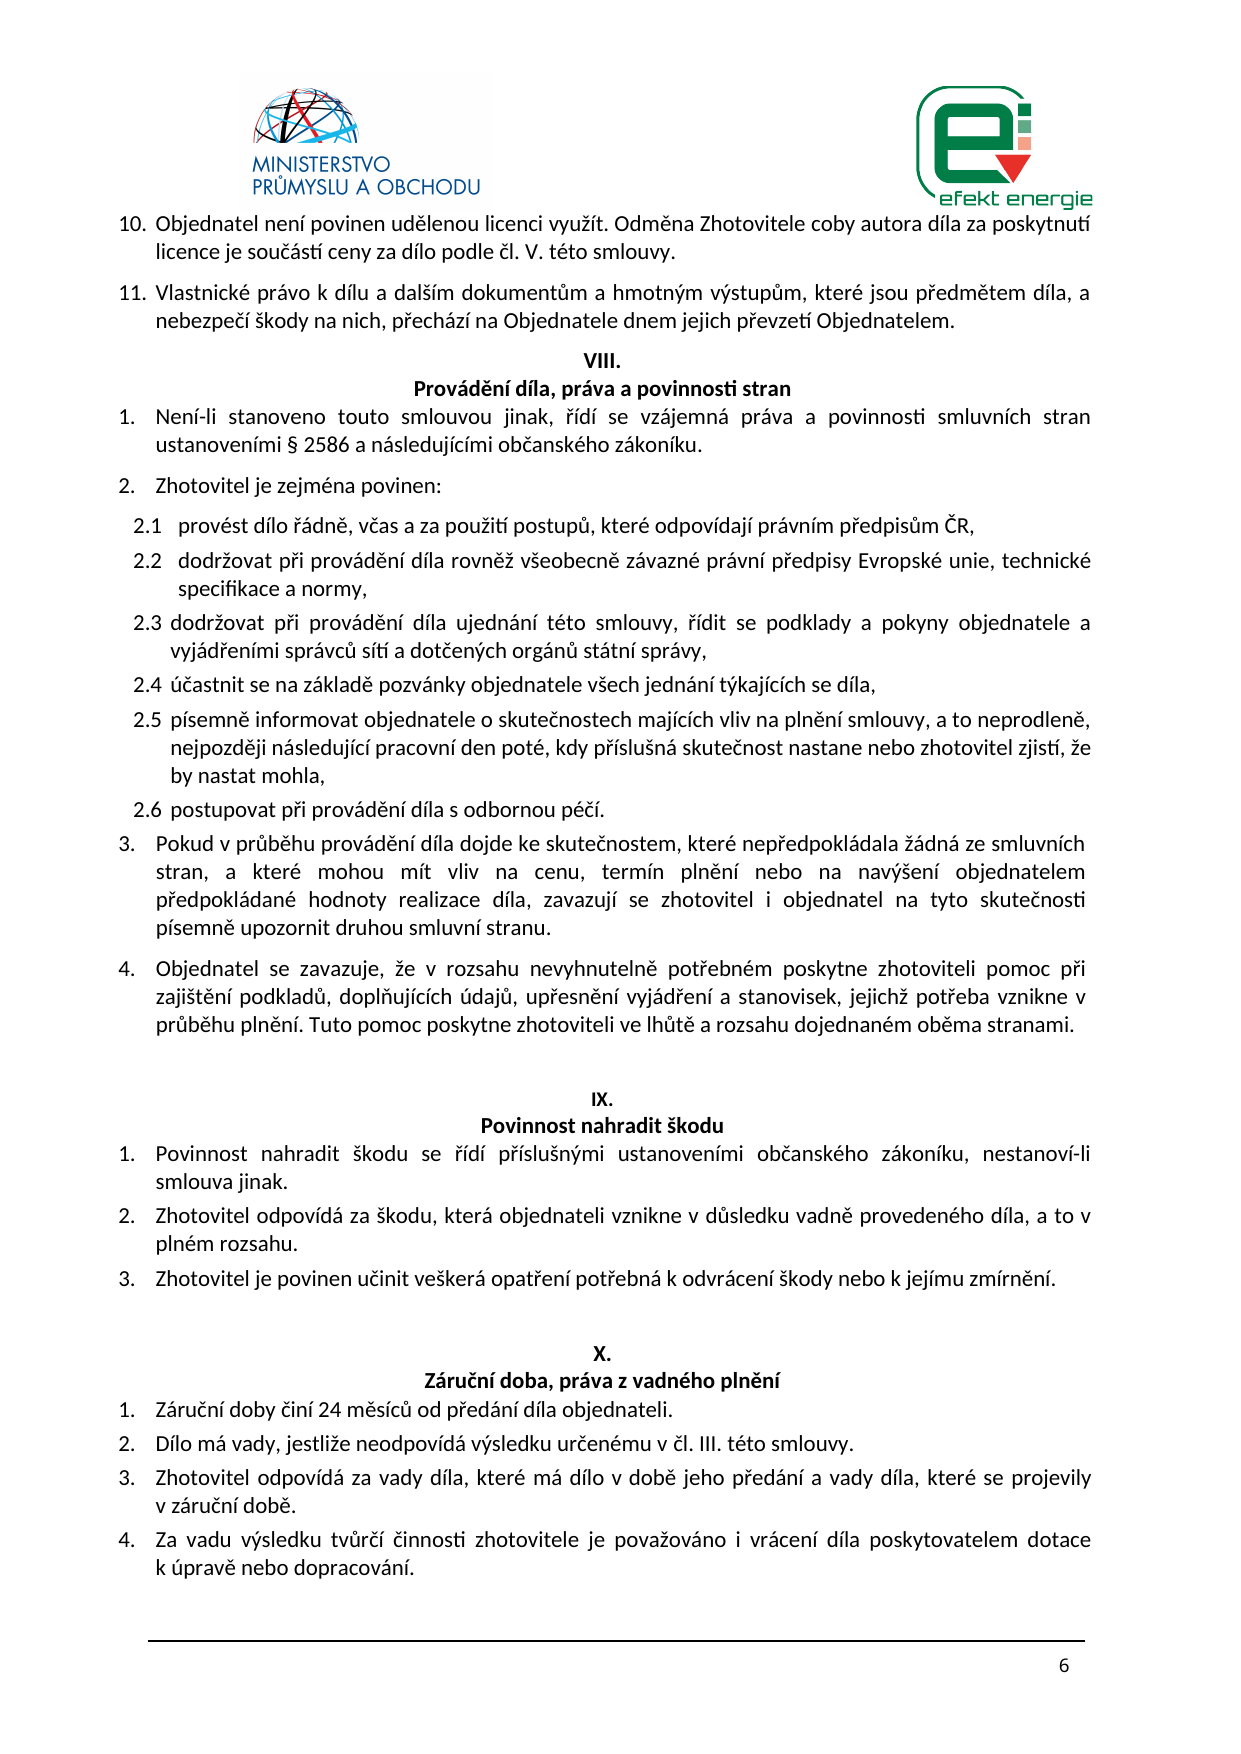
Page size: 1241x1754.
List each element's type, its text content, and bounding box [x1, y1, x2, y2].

text Povinnost nahradit škodu [131, 1111, 1073, 1139]
text Provádění díla, práva a povinnosti stran [131, 374, 1074, 402]
list Není-li stanoveno touto smlouvou jinak, řídí se vzájemná práva a povinnosti smluvních stran ustanoveními § 2586 a následujícími občanského zákoníku. [118, 402, 1092, 458]
list Dílo má vady, jestliže neodpovídá výsledku určenému v čl. III. této smlouvy. [118, 1429, 1092, 1457]
text X. [131, 1339, 1074, 1367]
list Záruční doby činí 24 měsíců od předání díla objednateli. [118, 1395, 1092, 1423]
text Záruční doba, práva z vadného plnění [131, 1367, 1073, 1395]
picture [916, 86, 1093, 210]
list písemně informovat objednatele o skutečnostech majících vliv na plnění smlouvy, a to neprodleně, nejpozději následující pracovní den poté, kdy příslušná skutečnost nastane nebo zhotovitel zjistí, že by nastat mohla, [133, 705, 1092, 789]
list dodržovat při provádění díla ujednání této smlouvy, řídit se podklady a pokyny objednatele a vyjádřeními správců sítí a dotčených orgánů státní správy, [133, 608, 1092, 664]
list postupovat při provádění díla s odbornou péčí. [133, 795, 1092, 823]
list Zhotovitel odpovídá za vady díla, které má dílo v době jeho předání a vady díla, které se projevily v záruční době. [118, 1463, 1092, 1519]
list Zhotovitel je povinen učinit veškerá opatření potřebná k odvrácení škody nebo k jejímu zmírnění. [118, 1264, 1092, 1292]
list Objednatel se zavazuje, že v rozsahu nevyhnutelně potřebném poskytne zhotoviteli pomoc při zajištění podkladů, doplňujících údajů, upřesnění vyjádření a stanovisek, jejichž potřeba vznikne v průběhu plnění. Tuto pomoc poskytne zhotoviteli ve lhůtě a rozsahu dojednaném oběma stranami. [118, 954, 1087, 1038]
list Vlastnické právo k dílu a dalším dokumentům a hmotným výstupům, které jsou předmětem díla, a nebezpečí škody na nich, přechází na Objednatele dnem jejich převzetí Objednatelem. [118, 278, 1092, 334]
text IX. [131, 1086, 1073, 1111]
list účastnit se na základě pozvánky objednatele všech jednání týkajících se díla, [133, 670, 1092, 698]
list dodržovat při provádění díla rovněž všeobecně závazné právní předpisy Evropské unie, technické specifikace a normy, [133, 546, 1092, 602]
list Za vadu výsledku tvůrčí činnosti zhotovitele je považováno i vrácení díla poskytovatelem dotace k úpravě nebo dopracování. [118, 1526, 1092, 1582]
list Zhotovitel odpovídá za škodu, která objednateli vznikne v důsledku vadně provedeného díla, a to v plném rozsahu. [118, 1202, 1092, 1258]
picture [238, 73, 494, 210]
list Povinnost nahradit škodu se řídí příslušnými ustanoveními občanského zákoníku, nestanoví-li smlouva jinak. [118, 1139, 1092, 1195]
list Objednatel není povinen udělenou licenci využít. Odměna Zhotovitele coby autora díla za poskytnutí licence je součástí ceny za dílo podle čl. V. této smlouvy. [118, 209, 1092, 265]
list provést dílo řádně, včas a za použití postupů, které odpovídají právním předpisům ČR, [133, 512, 1092, 539]
list Zhotovitel je zejména povinen: [118, 471, 1092, 499]
list Pokud v průběhu provádění díla dojde ke skutečnostem, které nepředpokládala žádná ze smluvních stran, a které mohou mít vliv na cenu, termín plnění nebo na navýšení objednatelem předpokládané hodnoty realizace díla, zavazují se zhotovitel i objednatel na tyto skutečnosti písemně upozornit druhou smluvní stranu. [118, 829, 1087, 941]
text VIII. [131, 346, 1073, 374]
